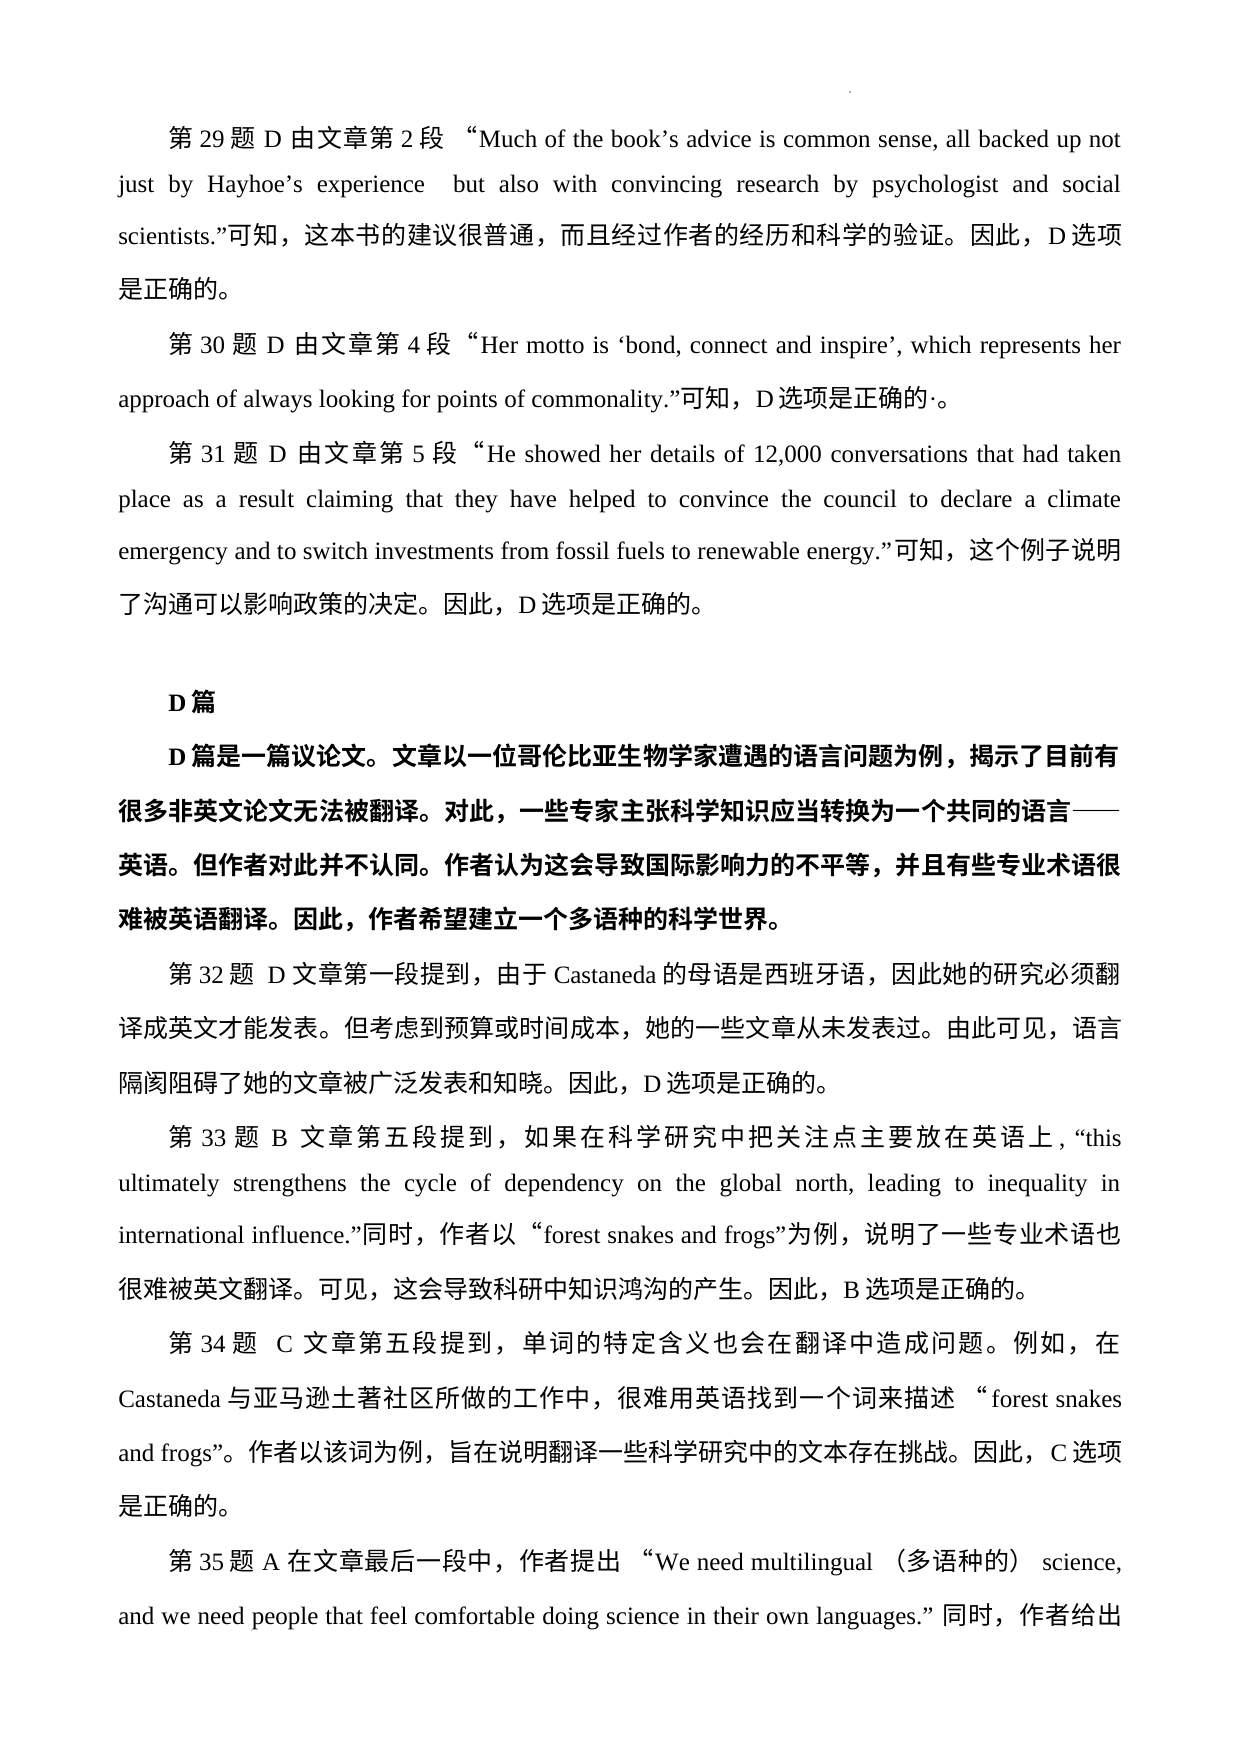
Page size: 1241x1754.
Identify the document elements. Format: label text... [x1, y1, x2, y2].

text 第33题 B 文章第五段提到，如果在科学研究中把关注点主要放在英语上, “this ultimately strengthens the cycle of dependency on the global north, leading to inequality in international influence.”同时，作者以“forest snakes and frogs”为例，说明了一些专业术语也很难被英文翻译。可见，这会导致科研中知识鸿沟的产生。因此，B选项是正确的。 [118, 1117, 1122, 1306]
text 第30题 D 由文章第4段“Her motto is ‘bond, connect and inspire’, which represents her approach of always looking for points of commonality.”可知，D选项是正确的·。 [118, 324, 1122, 415]
text D篇是一篇议论文。文章以一位哥伦比亚生物学家遭遇的语言问题为例，揭示了目前有很多非英文论文无法被翻译。对此，一些专家主张科学知识应当转换为一个共同的语言——英语。但作者对此并不认同。作者认为这会导致国际影响力的不平等，并且有些专业术语很难被英语翻译。因此，作者希望建立一个多语种的科学世界。 [118, 737, 1122, 936]
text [118, 1541, 1122, 1632]
text 第31题 D 由文章第5段“He showed her details of 12,000 conversations that had taken place as a result claiming that they have helped to convince the council to declare a climate emergency and to switch investments from fossil fuels to renewable energy.”可知，这个例子说明了沟通可以影响政策的决定。因此，D选项是正确的。 [118, 433, 1122, 621]
text 第32题 D 文章第一段提到，由于Castaneda的母语是西班牙语，因此她的研究必须翻译成英文才能发表。但考虑到预算或时间成本，她的一些文章从未发表过。由此可见，语言隔阂阻碍了她的文章被广泛发表和知晓。因此，D选项是正确的。 [118, 954, 1122, 1099]
text 第29题 D 由文章第2段 “Much of the book’s advice is common sense, all backed up not just by Hayhoe’s experience but also with convincing research by psychologist and social scientists.”可知，这本书的建议很普通，而且经过作者的经历和科学的验证。因此，D选项是正确的。 [118, 118, 1122, 306]
text 第34题 C 文章第五段提到，单词的特定含义也会在翻译中造成问题。例如，在Castaneda与亚马逊土著社区所做的工作中，很难用英语找到一个词来描述 “forest snakes and frogs”。作者以该词为例，旨在说明翻译一些科学研究中的文本存在挑战。因此，C选项是正确的。 [118, 1324, 1122, 1523]
text D篇 [118, 682, 1122, 719]
